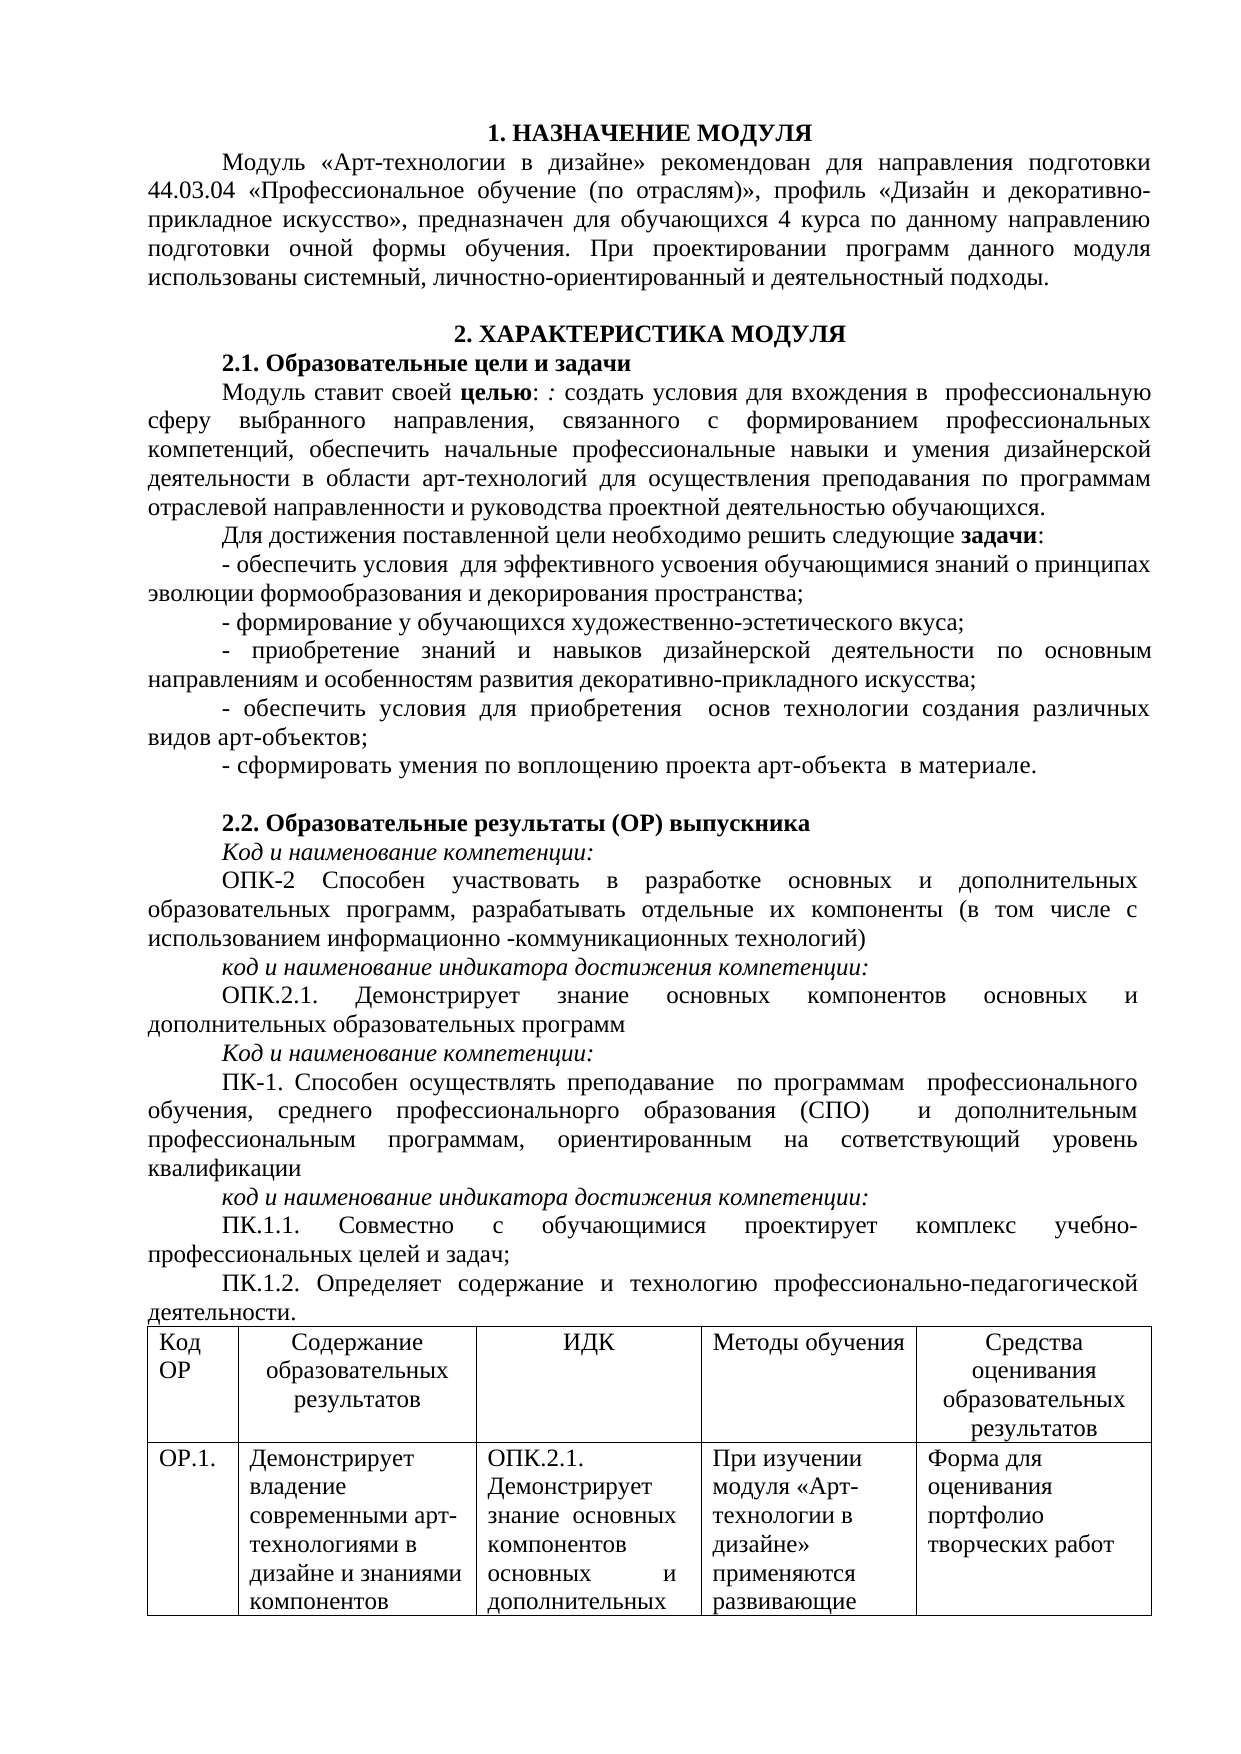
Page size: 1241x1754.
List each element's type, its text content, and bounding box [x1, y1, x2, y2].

text - приобретение знаний и навыков дизайнерской деятельности по основным направлениям и особенностям развития декоративно-прикладного искусства; [148, 636, 1152, 693]
text Модуль ставит своей целью: : создать условия для вхождения в профессиональную сферу выбранного направления, связанного с формированием профессиональных компетенций, обеспечить начальные профессиональные навыки и умения дизайнерской деятельности в области арт-технологий для осуществления преподавания по программам отраслевой направленности и руководства проектной деятельностью обучающихся. [148, 377, 1152, 521]
text Модуль «Арт-технологии в дизайне» рекомендован для направления подготовки 44.03.04 «Профессиональное обучение (по отраслям)», профиль «Дизайн и декоративно-прикладное искусство», предназначен для обучающихся 4 курса по данному направлению подготовки очной формы обучения. При проектировании программ данного модуля использованы системный, личностно-ориентированный и деятельностный подходы. [148, 147, 1152, 291]
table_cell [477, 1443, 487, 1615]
text Код и наименование компетенции: [148, 1038, 1138, 1067]
text 2.2. Образовательные результаты (ОР) выпускника [148, 808, 1138, 837]
table_header Содержание образовательных результатов [239, 1327, 476, 1442]
text 2.1. Образовательные цели и задачи [148, 348, 1152, 377]
text ОПК.2.1. Демонстрирует знание основных компонентов основных и дополнительных образовательных программ [148, 981, 1138, 1038]
text - формирование у обучающихся художественно-эстетического вкуса; [148, 607, 1152, 636]
text ОПК-2 Способен участвовать в разработке основных и дополнительных образовательных программ, разрабатывать отдельные их компоненты (в том числе с использованием информационно -коммуникационных технологий) [148, 866, 1138, 952]
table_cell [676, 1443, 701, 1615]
text Код и наименование компетенции: [148, 837, 1138, 866]
text 1. назначение модуля [148, 118, 1152, 147]
text - сформировать умения по воплощению проекта арт-объекта в материале. [148, 751, 1152, 779]
text - обеспечить условия для приобретения основ технологии создания различных видов арт-объектов; [148, 693, 1152, 751]
text - обеспечить условия для эффективного усвоения обучающимися знаний о принципах эволюции формообразования и декорирования пространства; [148, 549, 1152, 607]
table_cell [239, 1443, 476, 1615]
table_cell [702, 1443, 916, 1615]
text код и наименование индикатора достижения компетенции: [148, 1182, 1138, 1211]
text ПК.1.1. Совместно с обучающимися проектирует комплекс учебно- профессиональных целей и задач; [148, 1211, 1138, 1268]
text ПК.1.2. Определяет содержание и технологию профессионально-педагогической деятельности. [148, 1268, 1138, 1326]
text 2. ХАРАКТЕРИСТИКА МОДУЛЯ [148, 319, 1152, 348]
table_header Методы обучения [702, 1327, 916, 1442]
text Для достижения поставленной цели необходимо решить следующие задачи: [148, 521, 1152, 549]
text код и наименование индикатора достижения компетенции: [148, 952, 1138, 981]
table_header ИДК [477, 1327, 701, 1442]
table_header Код ОР [148, 1327, 238, 1442]
text ПК-1. Способен осуществлять преподавание по программам профессионального обучения, среднего профессиональнорго образования (СПО) и дополнительным профессиональным программам, ориентированным на сответствующий уровень квалификации [148, 1067, 1138, 1182]
table_header Средства оценивания образовательных результатов [917, 1327, 1151, 1442]
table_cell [917, 1443, 1151, 1615]
table_cell ОР.1. [148, 1443, 238, 1615]
